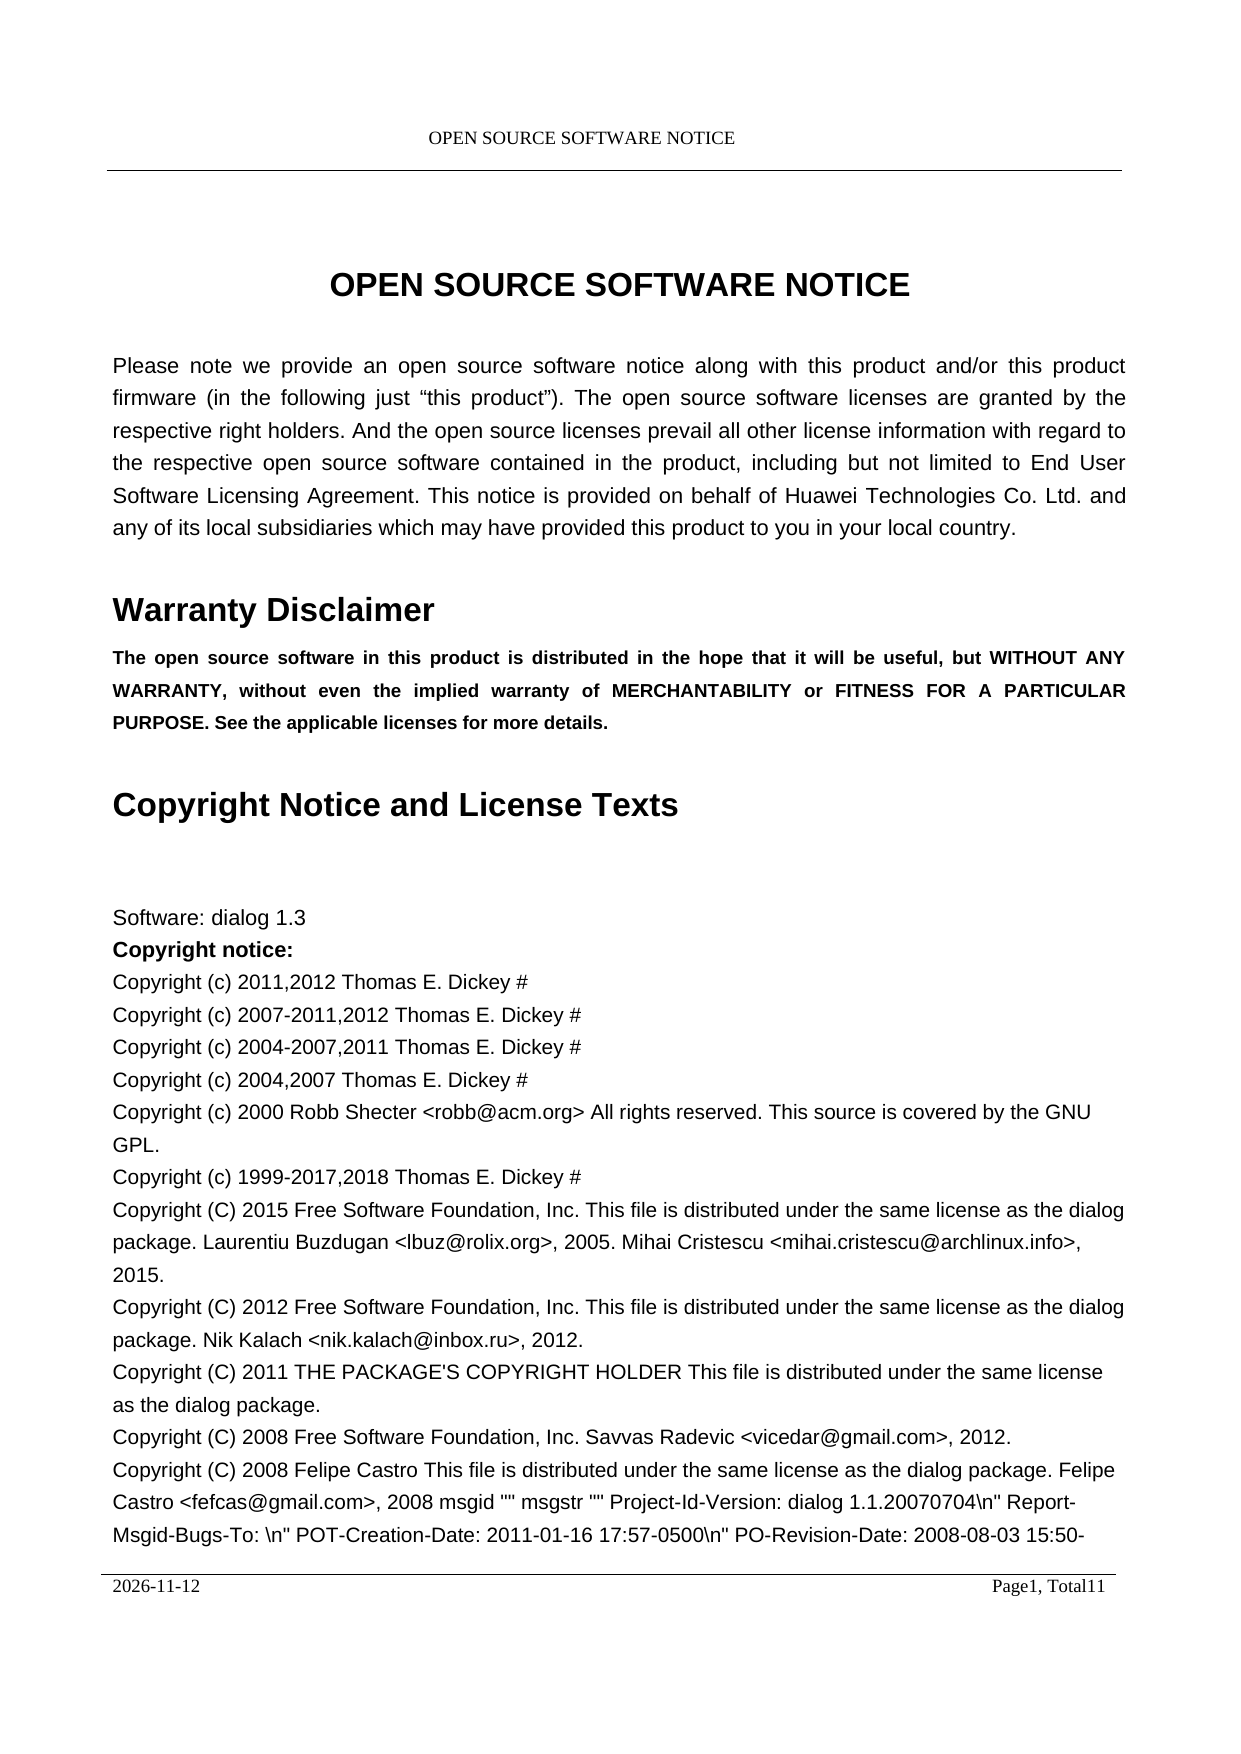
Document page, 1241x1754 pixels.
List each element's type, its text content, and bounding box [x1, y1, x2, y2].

text Copyright (C) 2012 Free Software Foundation, Inc. This file is distributed under the same license as the dialog package. Nik Kalach <nik.kalach@inbox.ru>, 2012. [112, 1291, 1128, 1356]
text The open source software in this product is distributed in the hope that it will be useful, but WITHOUT ANY WARRANTY, without even the implied warranty of MERCHANTABILITY or FITNESS FOR A PARTICULAR PURPOSE. See the applicable licenses for more details. [112, 641, 1128, 739]
text Warranty Disclaimer [112, 576, 1128, 641]
text Copyright (c) 2011,2012 Thomas E. Dickey # [112, 966, 1128, 998]
text Copyright (c) 1999-2017,2018 Thomas E. Dickey # [112, 1161, 1128, 1193]
text Copyright (c) 2007-2011,2012 Thomas E. Dickey # [112, 998, 1128, 1031]
text Copyright notice: [112, 933, 1128, 966]
text Please note we provide an open source software notice along with this product and/or this product firmware (in the following just “this product”). The open source software licenses are granted by the respective right holders. And the open source licenses prevail all other license information with regard to the respective open source software contained in the product, including but not limited to End User Software Licensing Agreement. This notice is provided on behalf of Huawei Technologies Co. Ltd. and any of its local subsidiaries which may have provided this product to you in your local country. [112, 349, 1128, 544]
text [112, 1453, 1128, 1551]
text Software: dialog 1.3 [112, 901, 1128, 933]
text Copyright (c) 2004-2007,2011 Thomas E. Dickey # [112, 1031, 1128, 1063]
text Copyright (C) 2015 Free Software Foundation, Inc. This file is distributed under the same license as the dialog package. Laurentiu Buzdugan <lbuz@rolix.org>, 2005. Mihai Cristescu <mihai.cristescu@archlinux.info>, 2015. [112, 1193, 1128, 1291]
text Copyright (c) 2000 Robb Shecter <robb@acm.org> All rights reserved. This source is covered by the GNU GPL. [112, 1096, 1128, 1161]
text OPEN SOURCE SOFTWARE NOTICE [112, 251, 1128, 316]
text Copyright (C) 2011 THE PACKAGE'S COPYRIGHT HOLDER This file is distributed under the same license as the dialog package. [112, 1356, 1128, 1421]
text Copyright (C) 2008 Free Software Foundation, Inc. Savvas Radevic <vicedar@gmail.com>, 2012. [112, 1421, 1128, 1453]
text Copyright (c) 2004,2007 Thomas E. Dickey # [112, 1063, 1128, 1096]
text Copyright Notice and License Texts [112, 771, 1128, 836]
